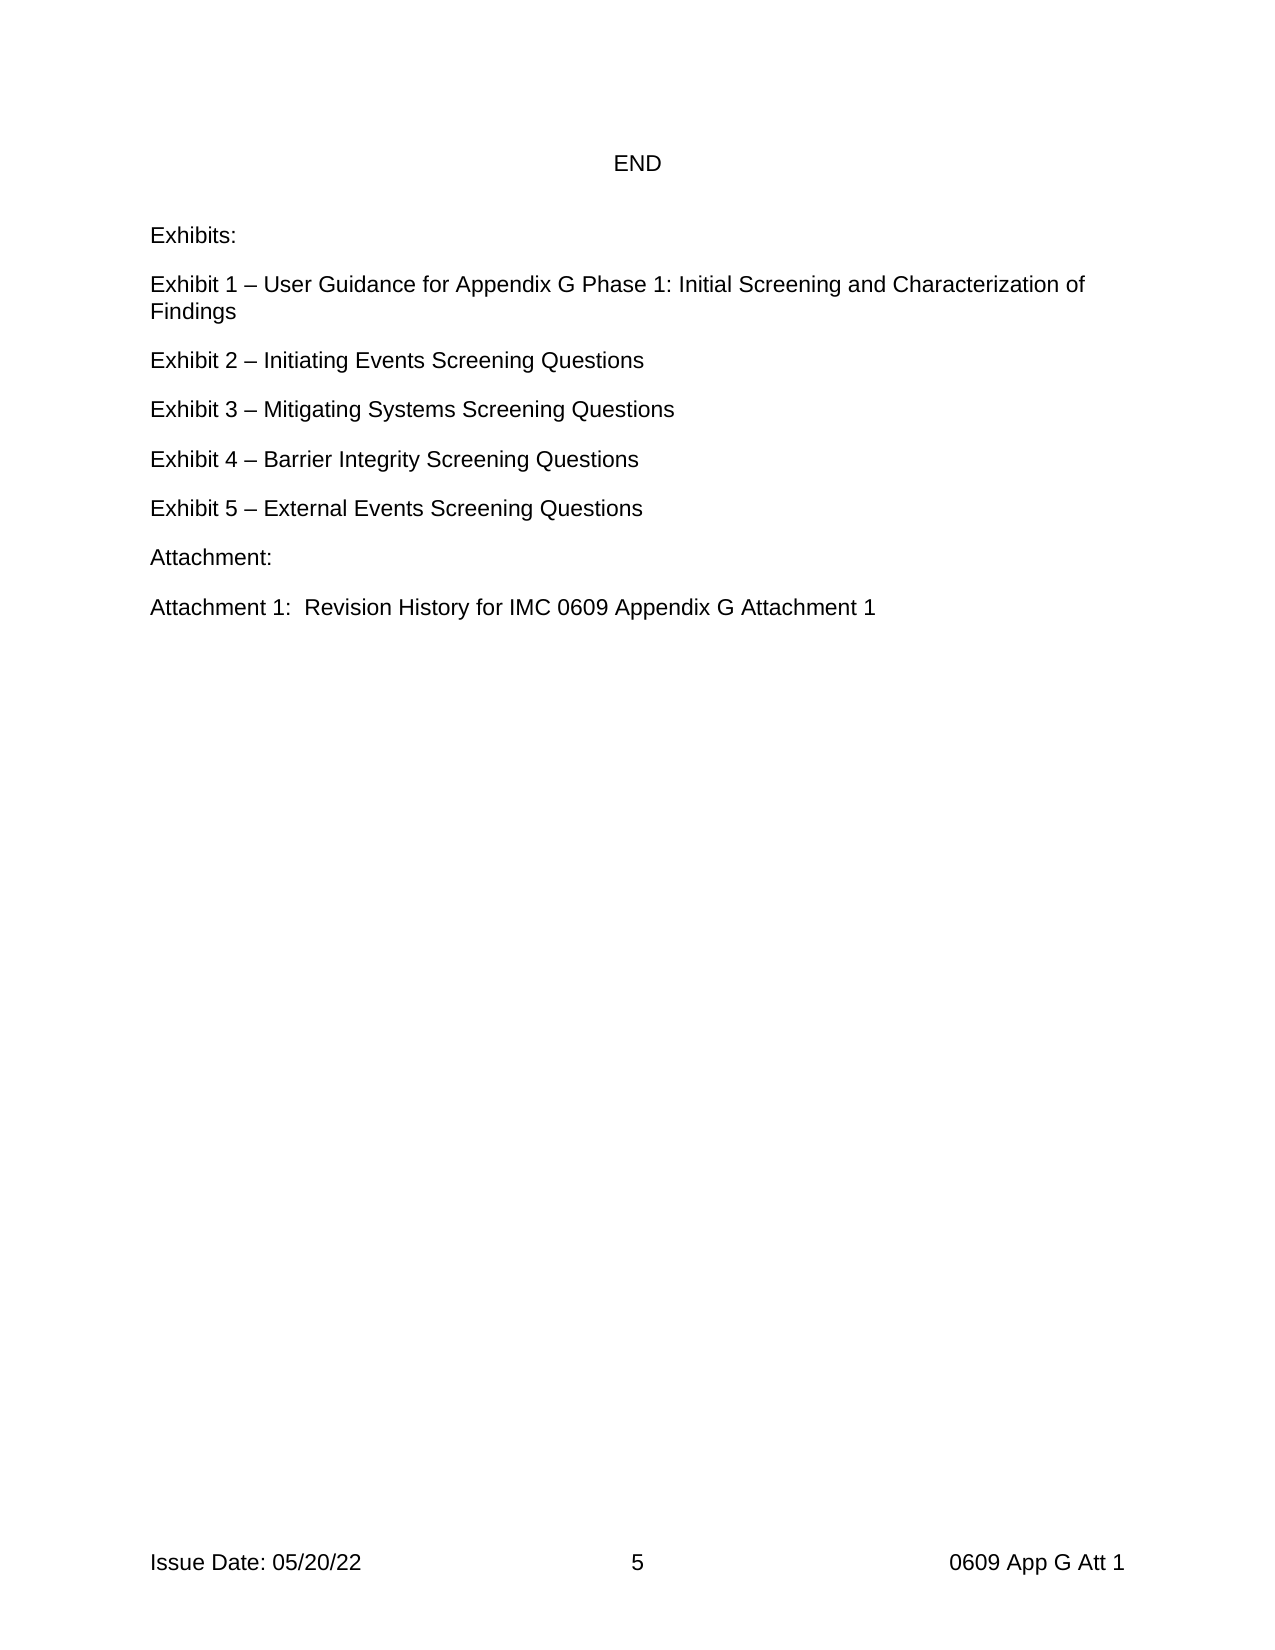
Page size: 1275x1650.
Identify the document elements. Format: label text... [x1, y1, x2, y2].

title END [150, 150, 1125, 176]
text Exhibit 1 – User Guidance for Appendix G Phase 1: Initial Screening and Characterization of Findings [150, 271, 1125, 324]
text Exhibits: [150, 222, 1125, 248]
text Exhibit 2 – Initiating Events Screening Questions [150, 347, 1125, 373]
text Exhibit 3 – Mitigating Systems Screening Questions [150, 396, 1125, 423]
text Attachment 1: Revision History for IMC 0609 Appendix G Attachment 1 [150, 593, 1125, 620]
text Exhibit 5 – External Events Screening Questions [150, 495, 1125, 521]
text Attachment: [150, 544, 1125, 571]
text Exhibit 4 – Barrier Integrity Screening Questions [150, 446, 1125, 472]
